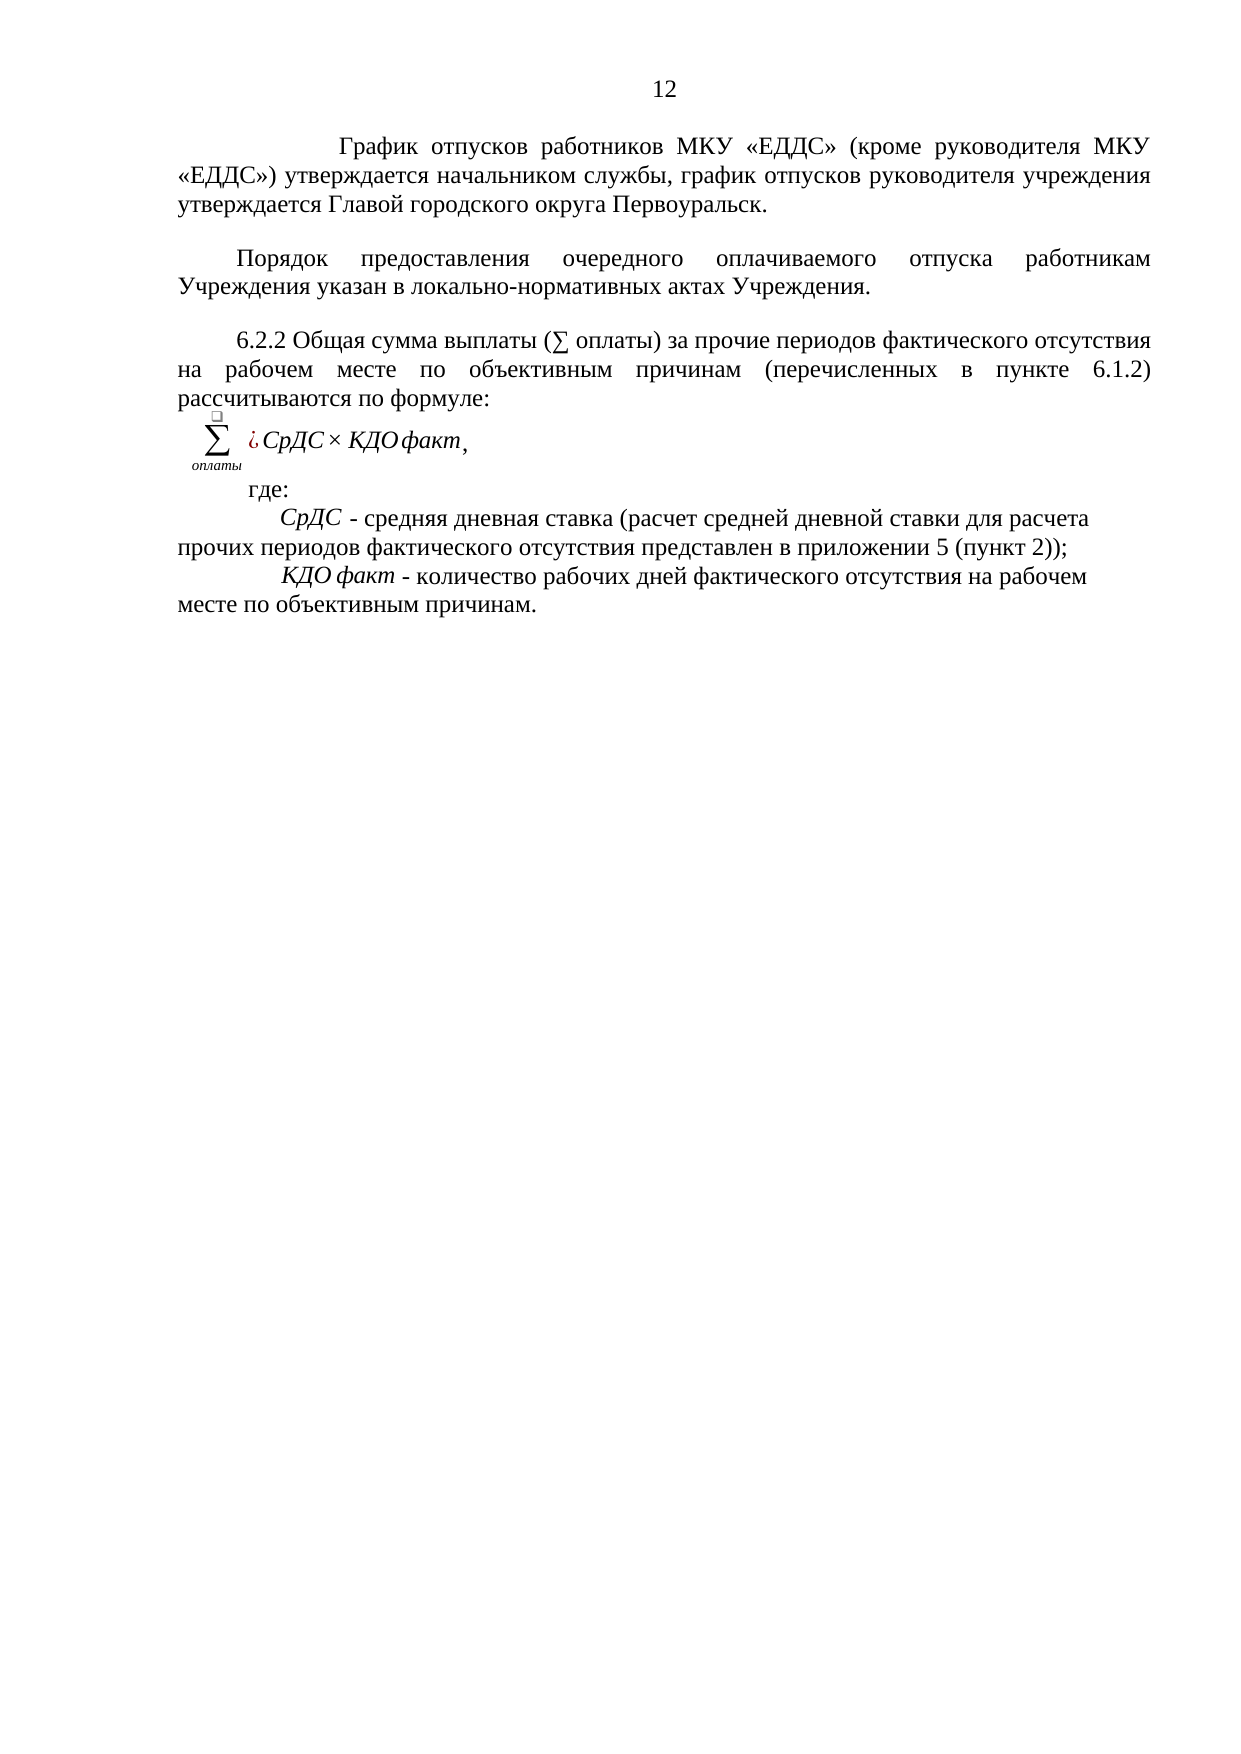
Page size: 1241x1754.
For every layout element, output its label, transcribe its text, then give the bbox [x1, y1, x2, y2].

text Порядок предоставления очередного оплачиваемого отпуска работникам Учреждения указан в локально-нормативных актах Учреждения. [177, 243, 1152, 300]
text График отпусков работников МКУ «ЕДДС» (кроме руководителя МКУ «ЕДДС») утверждается начальником службы, график отпусков руководителя учреждения утверждается Главой городского округа Первоуральск. [177, 131, 1152, 218]
text , [133, 411, 1137, 474]
list где: [170, 474, 1137, 503]
text 6.2.2 Общая сумма выплаты (∑ оплаты) за прочие периодов фактического отсутствия на рабочем месте по объективным причинам (перечисленных в пункте 6.1.2) рассчитываются по формуле: [177, 325, 1152, 411]
list - количество рабочих дней фактического отсутствия на рабочем месте по объективным причинам. [177, 561, 1137, 618]
list - средняя дневная ставка (расчет средней дневной ставки для расчета прочих периодов фактического отсутствия представлен в приложении 5 (пункт 2)); [177, 503, 1137, 561]
